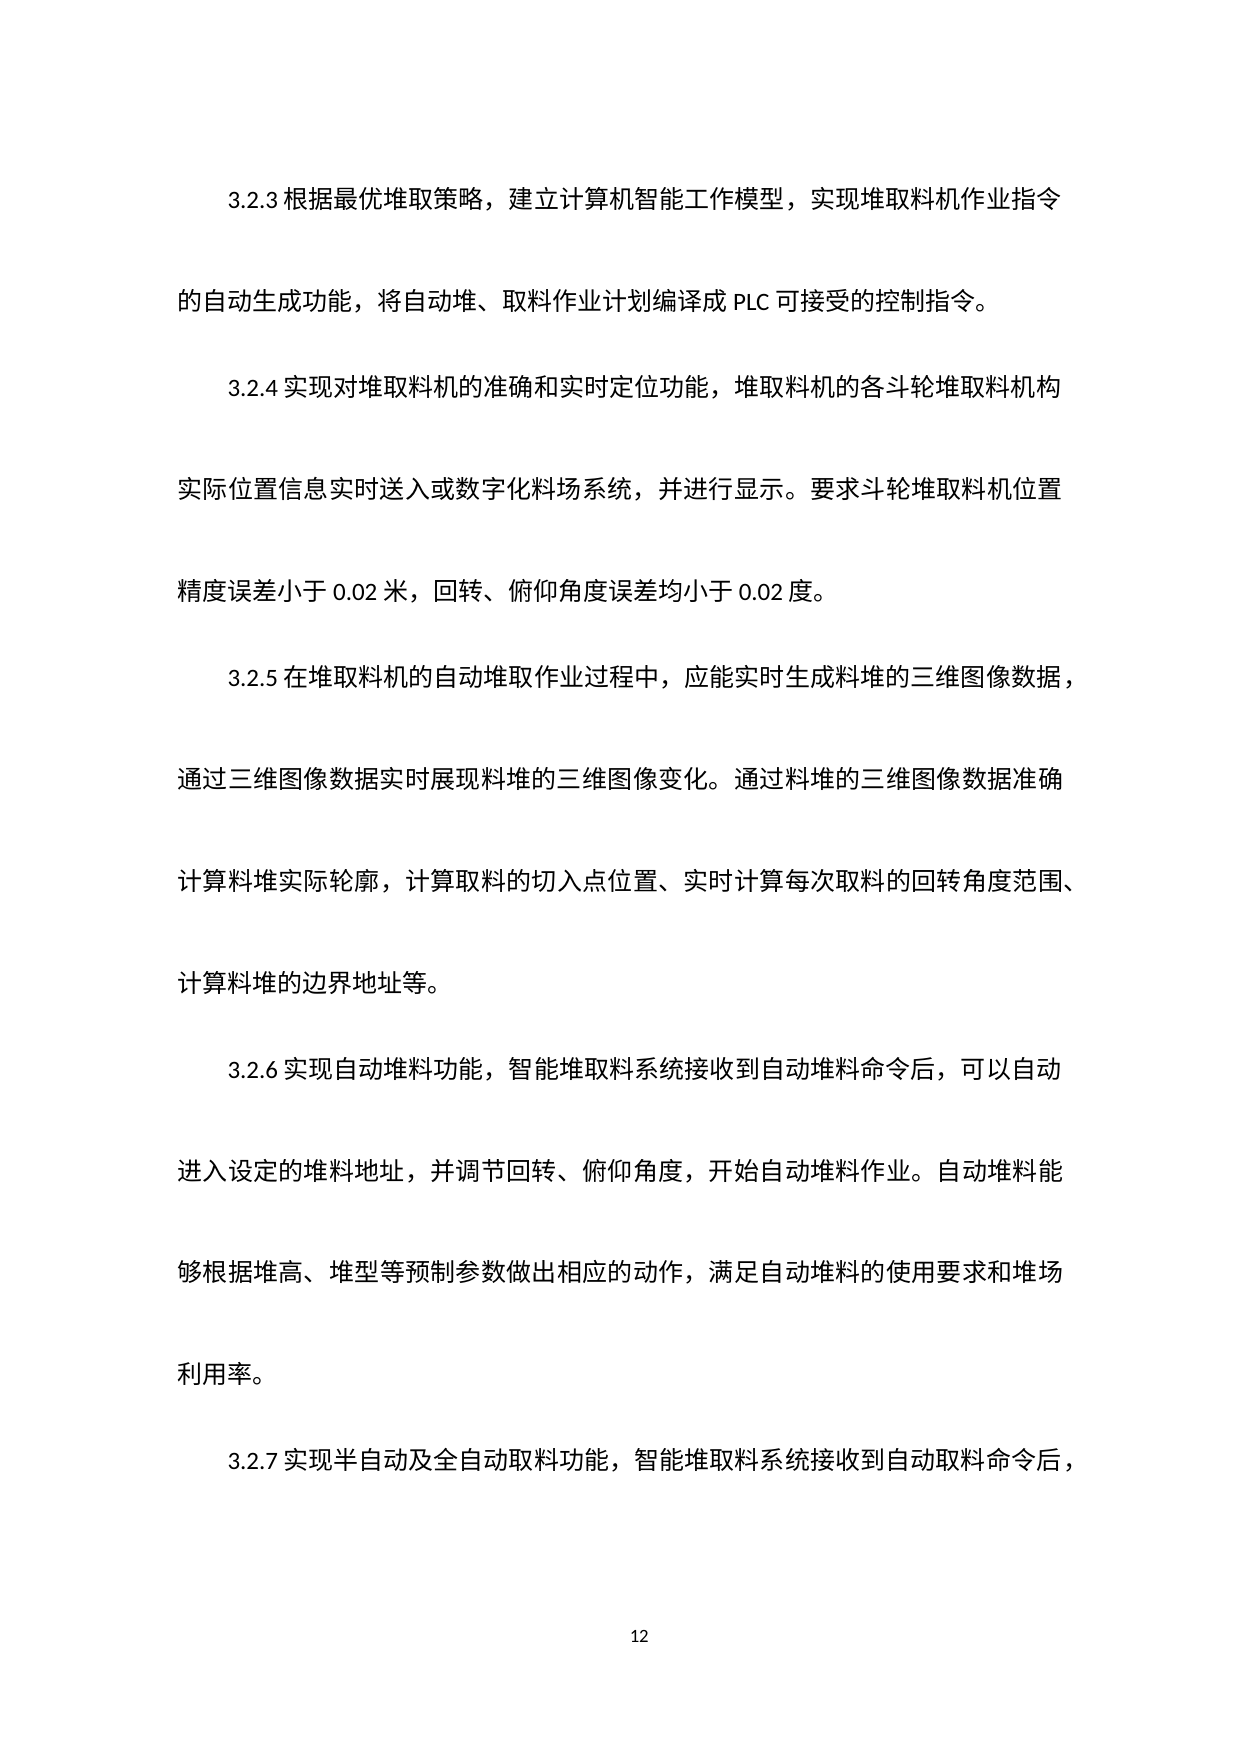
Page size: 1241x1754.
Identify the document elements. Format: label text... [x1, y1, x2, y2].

text 3.2.4实现对堆取料机的准确和实时定位功能，堆取料机的各斗轮堆取料机构实际位置信息实时送入或数字化料场系统，并进行显示。要求斗轮堆取料机位置精度误差小于 0.02 米，回转、俯仰角度误差均小于 0.02 度。 [177, 352, 1063, 623]
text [177, 1425, 1063, 1493]
text 3.2.3根据最优堆取策略，建立计算机智能工作模型，实现堆取料机作业指令的自动生成功能，将自动堆、取料作业计划编译成 PLC 可接受的控制指令。 [177, 164, 1063, 334]
text 3.2.6实现自动堆料功能，智能堆取料系统接收到自动堆料命令后，可以自动进入设定的堆料地址，并调节回转、俯仰角度，开始自动堆料作业。自动堆料能够根据堆高、堆型等预制参数做出相应的动作，满足自动堆料的使用要求和堆场利用率。 [177, 1033, 1063, 1407]
text 3.2.5在堆取料机的自动堆取作业过程中，应能实时生成料堆的三维图像数据，通过三维图像数据实时展现料堆的三维图像变化。通过料堆的三维图像数据准确计算料堆实际轮廓，计算取料的切入点位置、实时计算每次取料的回转角度范围、计算料堆的边界地址等。 [177, 642, 1063, 1015]
